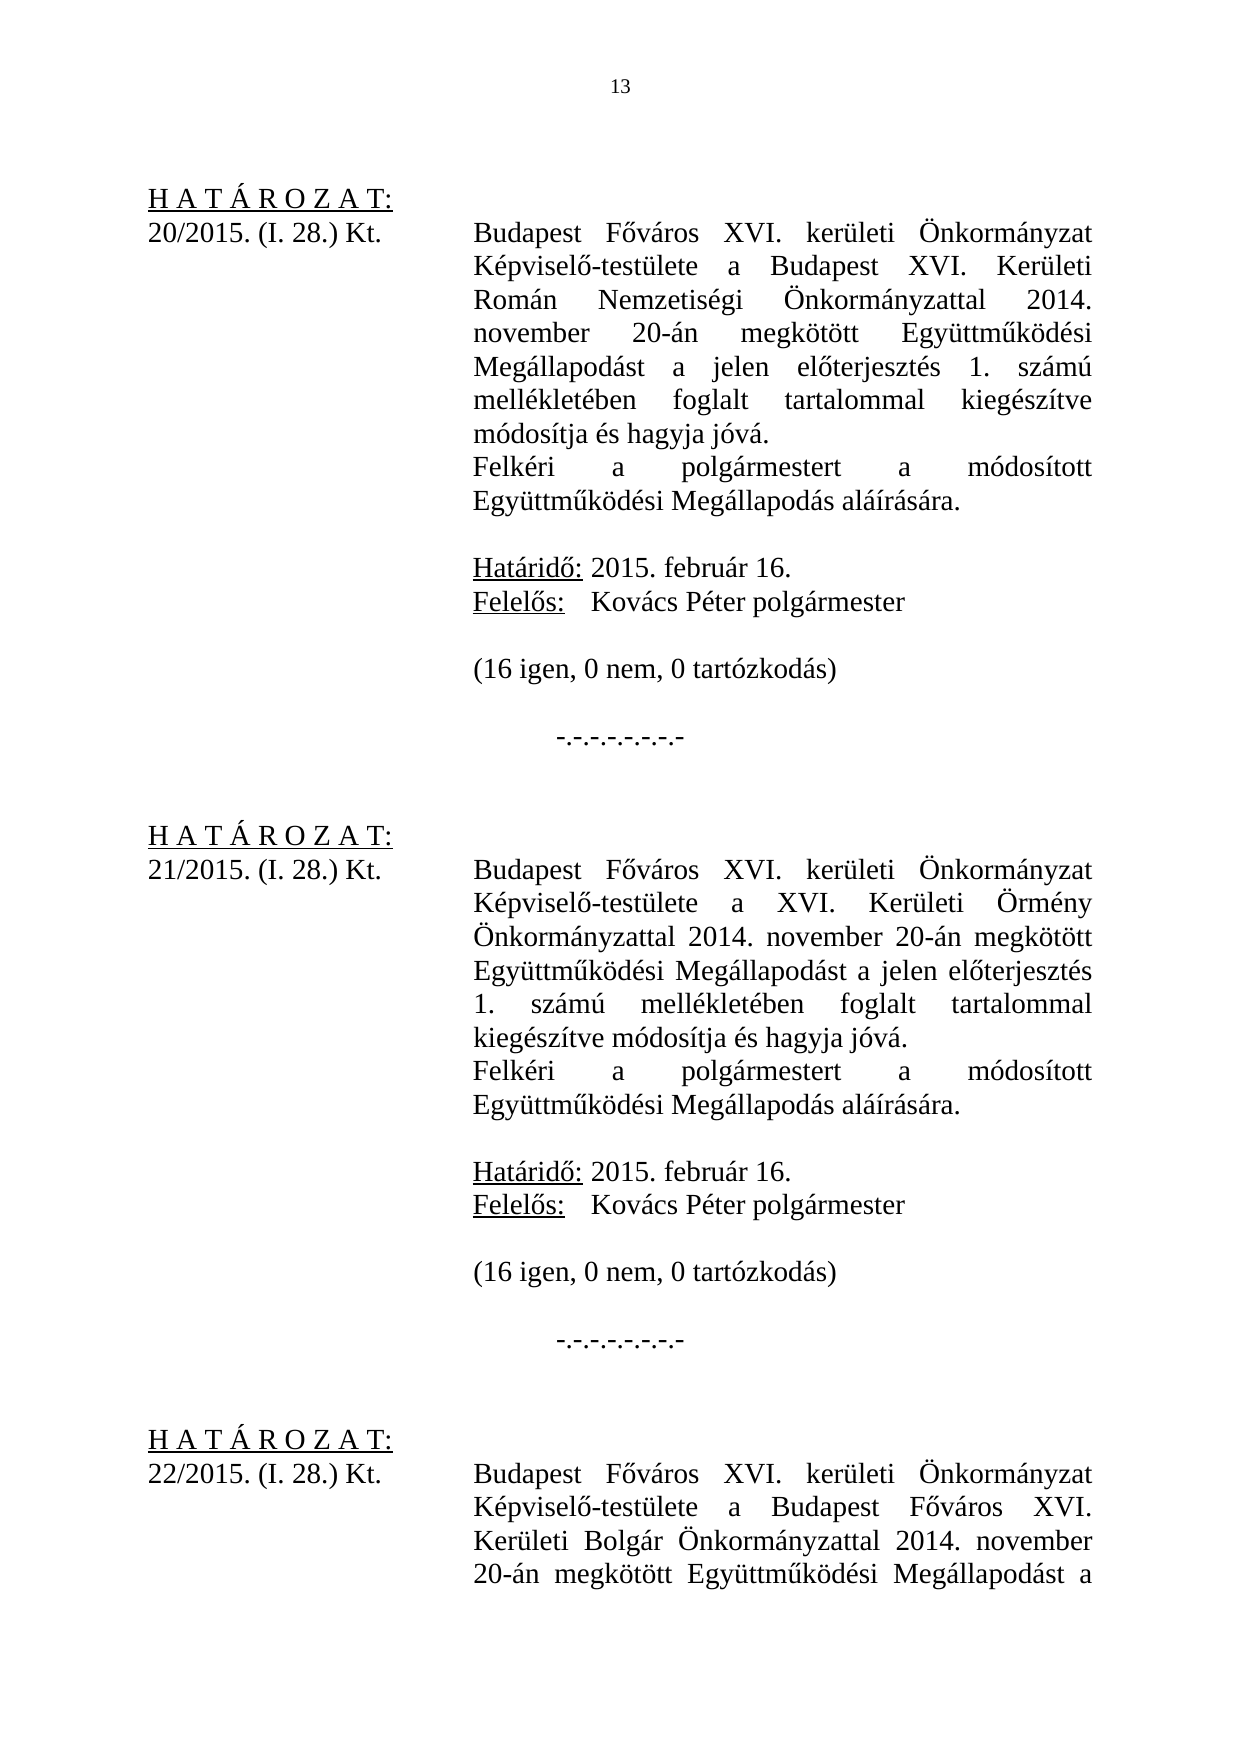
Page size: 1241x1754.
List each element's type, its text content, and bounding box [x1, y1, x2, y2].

text H A T Á R O Z A T: [148, 181, 1093, 215]
text Felelős: Kovács Péter polgármester [472, 1187, 1093, 1221]
text H A T Á R O Z A T: [148, 818, 1093, 852]
text Felkéri a polgármestert a módosított Együttműködési Megállapodás aláírására. [472, 1053, 1093, 1120]
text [148, 1456, 1093, 1590]
text H A T Á R O Z A T: [148, 1422, 1093, 1456]
text Határidő: 2015. február 16. [472, 550, 1093, 584]
text -.-.-.-.-.-.-.- [148, 1322, 1093, 1355]
text Felelős: Kovács Péter polgármester [472, 584, 1093, 617]
text Felkéri a polgármestert a módosított Együttműködési Megállapodás aláírására. [472, 449, 1093, 517]
text Határidő: 2015. február 16. [472, 1154, 1093, 1187]
text -.-.-.-.-.-.-.- [148, 718, 1093, 751]
text 21/2015. (I. 28.) Kt. Budapest Főváros XVI. kerületi Önkormányzat Képviselő-testülete a XVI. Kerületi Örmény Önkormányzattal 2014. november 20-án megkötött Együttműködési Megállapodást a jelen előterjesztés 1. számú mellékletében foglalt tartalommal kiegészítve módosítja és hagyja jóvá. [148, 852, 1093, 1053]
text 20/2015. (I. 28.) Kt. Budapest Főváros XVI. kerületi Önkormányzat Képviselő-testülete a Budapest XVI. Kerületi Román Nemzetiségi Önkormányzattal 2014. november 20-án megkötött Együttműködési Megállapodást a jelen előterjesztés 1. számú mellékletében foglalt tartalommal kiegészítve módosítja és hagyja jóvá. [148, 215, 1093, 449]
text (16 igen, 0 nem, 0 tartózkodás) [148, 1254, 1093, 1288]
text (16 igen, 0 nem, 0 tartózkodás) [148, 651, 1093, 684]
